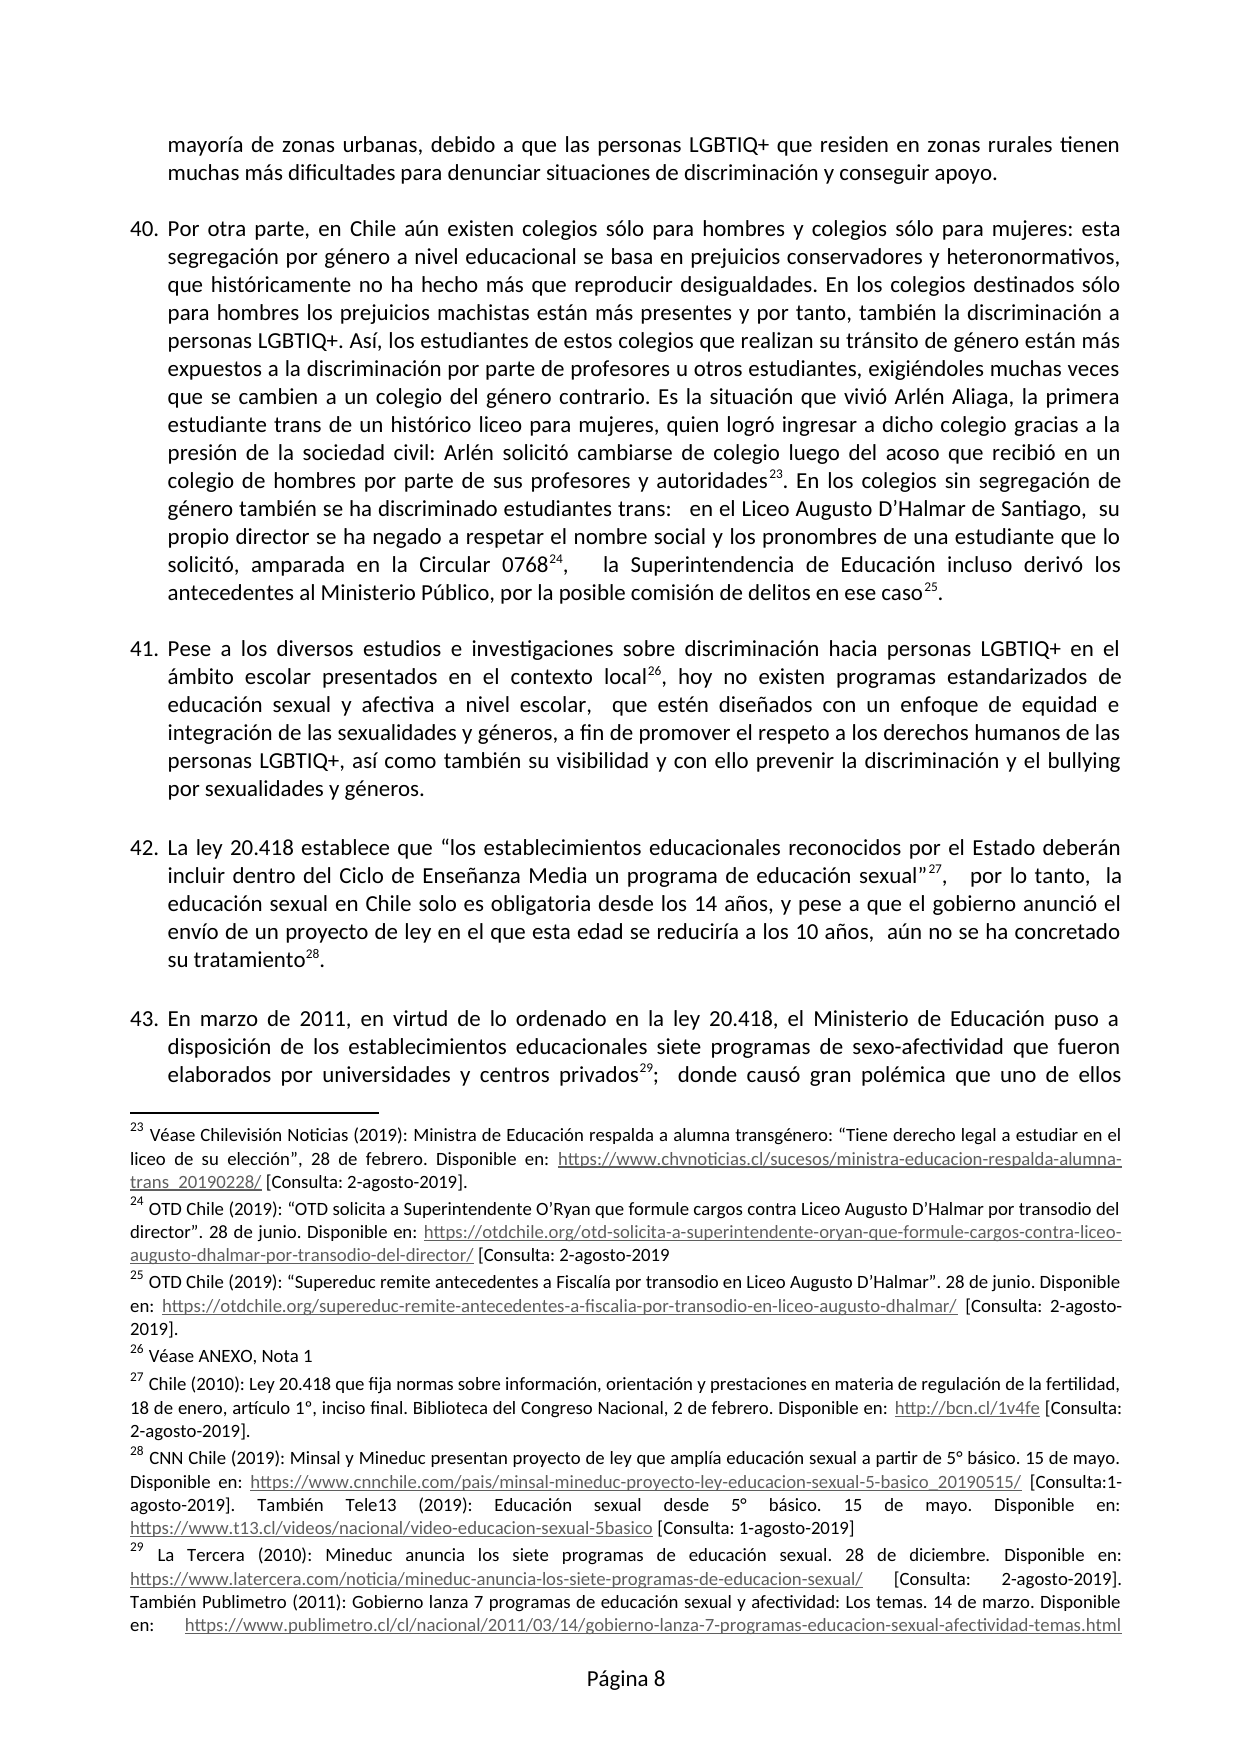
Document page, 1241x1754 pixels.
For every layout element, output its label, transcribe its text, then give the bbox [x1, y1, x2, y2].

list Pese a los diversos estudios e investigaciones sobre discriminación hacia personas LGBTIQ+ en el ámbito escolar presentados en el contexto local, hoy no existen programas estandarizados de educación sexual y afectiva a nivel escolar, que estén diseñados con un enfoque de equidad e integración de las sexualidades y géneros, a fin de promover el respeto a los derechos humanos de las personas LGBTIQ+, así como también su visibilidad y con ello prevenir la discriminación y el bullying por sexualidades y géneros. [130, 634, 1122, 802]
list Por otra parte, en Chile aún existen colegios sólo para hombres y colegios sólo para mujeres: esta segregación por género a nivel educacional se basa en prejuicios conservadores y heteronormativos, que históricamente no ha hecho más que reproducir desigualdades. En los colegios destinados sólo para hombres los prejuicios machistas están más presentes y por tanto, también la discriminación a personas LGBTIQ+. Así, los estudiantes de estos colegios que realizan su tránsito de género están más expuestos a la discriminación por parte de profesores u otros estudiantes, exigiéndoles muchas veces que se cambien a un colegio del género contrario. Es la situación que vivió Arlén Aliaga, la primera estudiante trans de un histórico liceo para mujeres, quien logró ingresar a dicho colegio gracias a la presión de la sociedad civil: Arlén solicitó cambiarse de colegio luego del acoso que recibió en un colegio de hombres por parte de sus profesores y autoridades. En los colegios sin segregación de género también se ha discriminado estudiantes trans: en el Liceo Augusto D’Halmar de Santiago, su propio director se ha negado a respetar el nombre social y los pronombres de una estudiante que lo solicitó, amparada en la Circular 0768, la Superintendencia de Educación incluso derivó los antecedentes al Ministerio Público, por la posible comisión de delitos en ese caso. [130, 214, 1122, 606]
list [130, 130, 1122, 186]
list En marzo de 2011, en virtud de lo ordenado en la ley 20.418, el Ministerio de Educación puso a disposición de los establecimientos educacionales siete programas de sexo-afectividad que fueron elaborados por universidades y centros privados; donde causó gran polémica que uno de ellos calificara al lesbianismo y a la homosexualidad como un trastorno de la identidad sexual. Se trata del “Programa de Educación en valores de la Afectividad y la Sexualidad” del Centro de Estudios de la Familia de la Universidad San Sebastián, que aún se encuentra entre los tres programas disponibles, después de que el gobierno eliminara otros cuatro. [130, 1004, 1122, 1088]
list La ley 20.418 establece que “los establecimientos educacionales reconocidos por el Estado deberán incluir dentro del Ciclo de Enseñanza Media un programa de educación sexual”, por lo tanto, la educación sexual en Chile solo es obligatoria desde los 14 años, y pese a que el gobierno anunció el envío de un proyecto de ley en el que esta edad se reduciría a los 10 años, aún no se ha concretado su tratamiento. [130, 833, 1122, 973]
